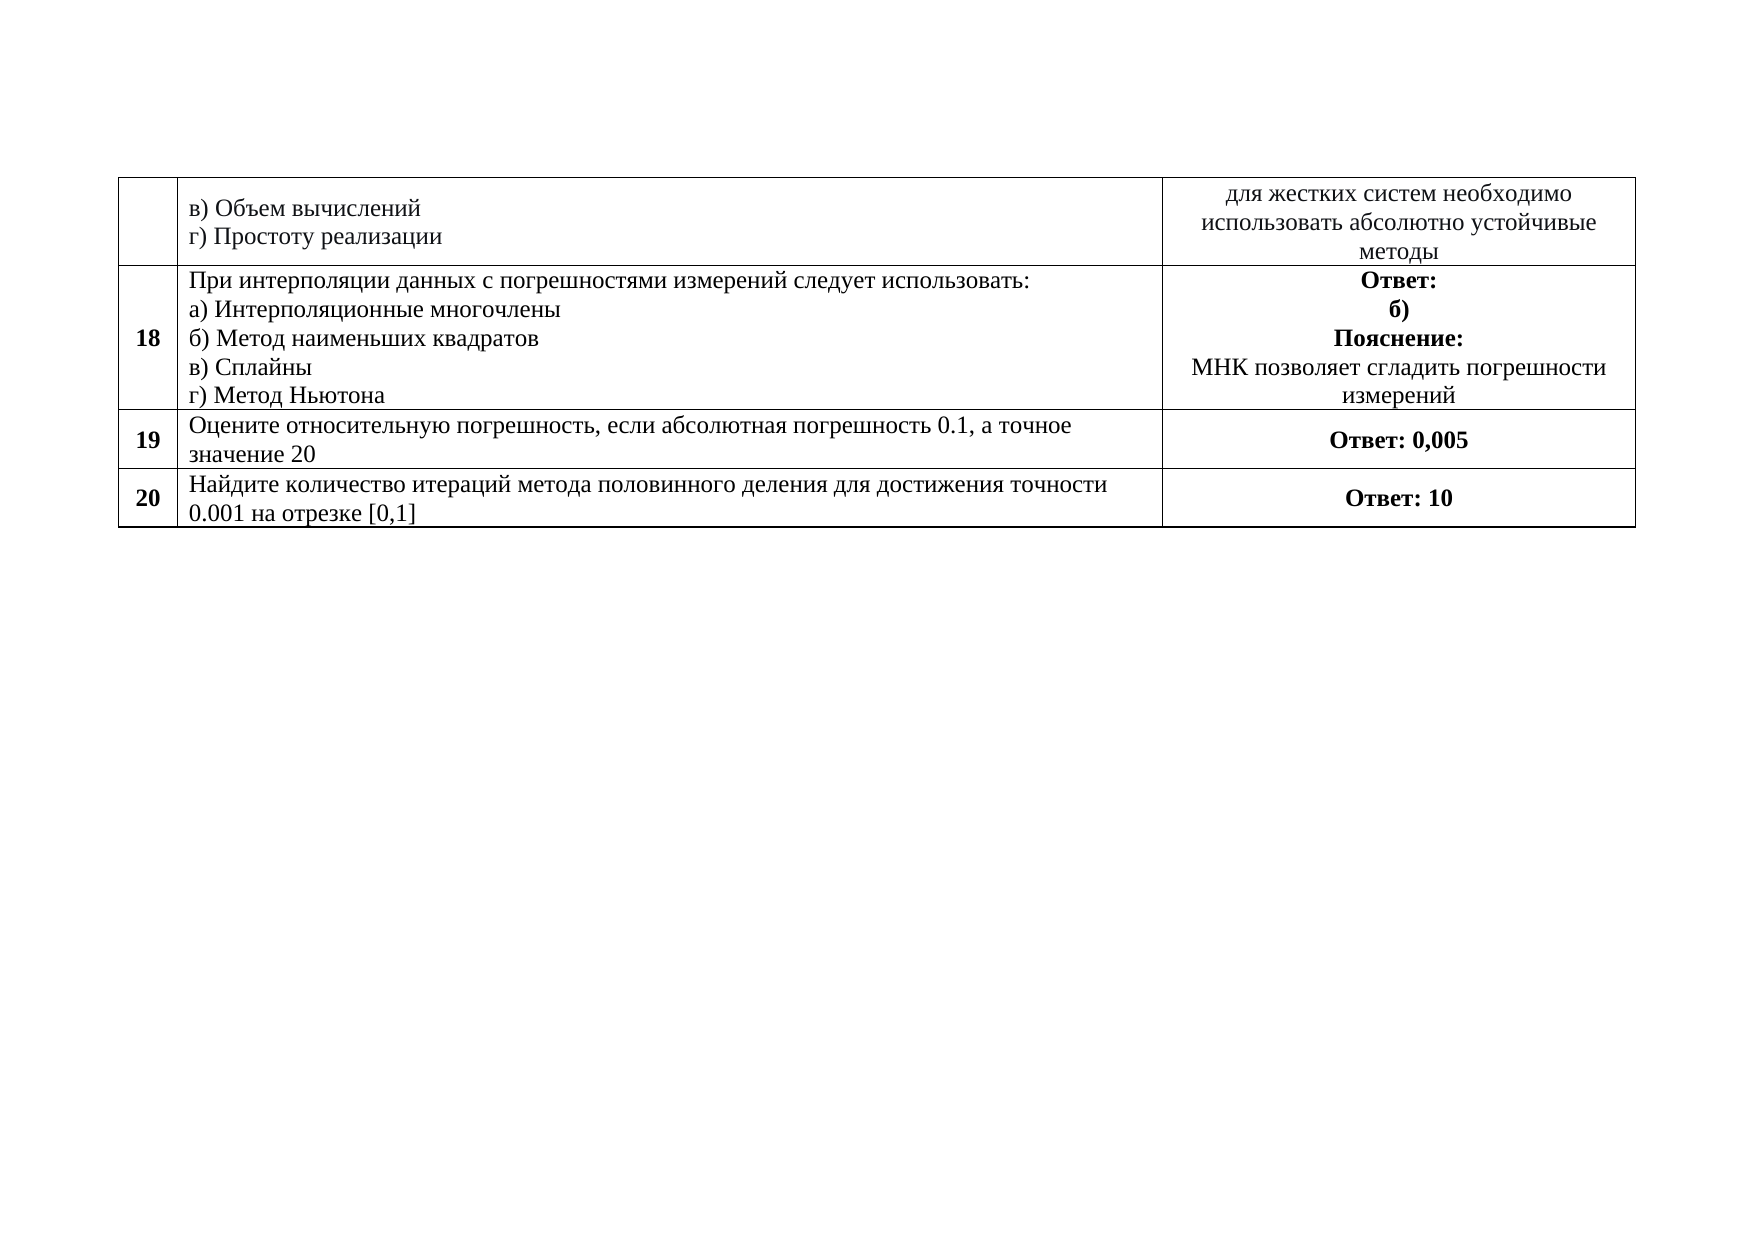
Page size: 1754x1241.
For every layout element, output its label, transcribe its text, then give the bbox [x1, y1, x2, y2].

table_cell 18 [119, 266, 177, 409]
table_cell Ответ: 0,005 [1163, 410, 1635, 468]
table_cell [1163, 178, 1635, 264]
table_cell Ответ: 10 [1163, 469, 1635, 526]
table_cell При интерполяции данных с погрешностями измерений следует использовать: а) Интерполяционные многочлены б) Метод наименьших квадратов в) Сплайны г) Метод Ньютона [178, 266, 1162, 409]
table_cell Ответ: б) Пояснение: МНК позволяет сгладить погрешности измерений [1163, 266, 1635, 409]
table_cell 19 [119, 410, 177, 468]
table_cell 20 [119, 469, 177, 526]
table_cell 17 [119, 178, 177, 264]
table_cell Найдите количество итераций метода половинного деления для достижения точности 0.001 на отрезке [0,1] [178, 469, 1162, 526]
table_cell Оцените относительную погрешность, если абсолютная погрешность 0.1, а точное значение 20 [178, 410, 1162, 468]
